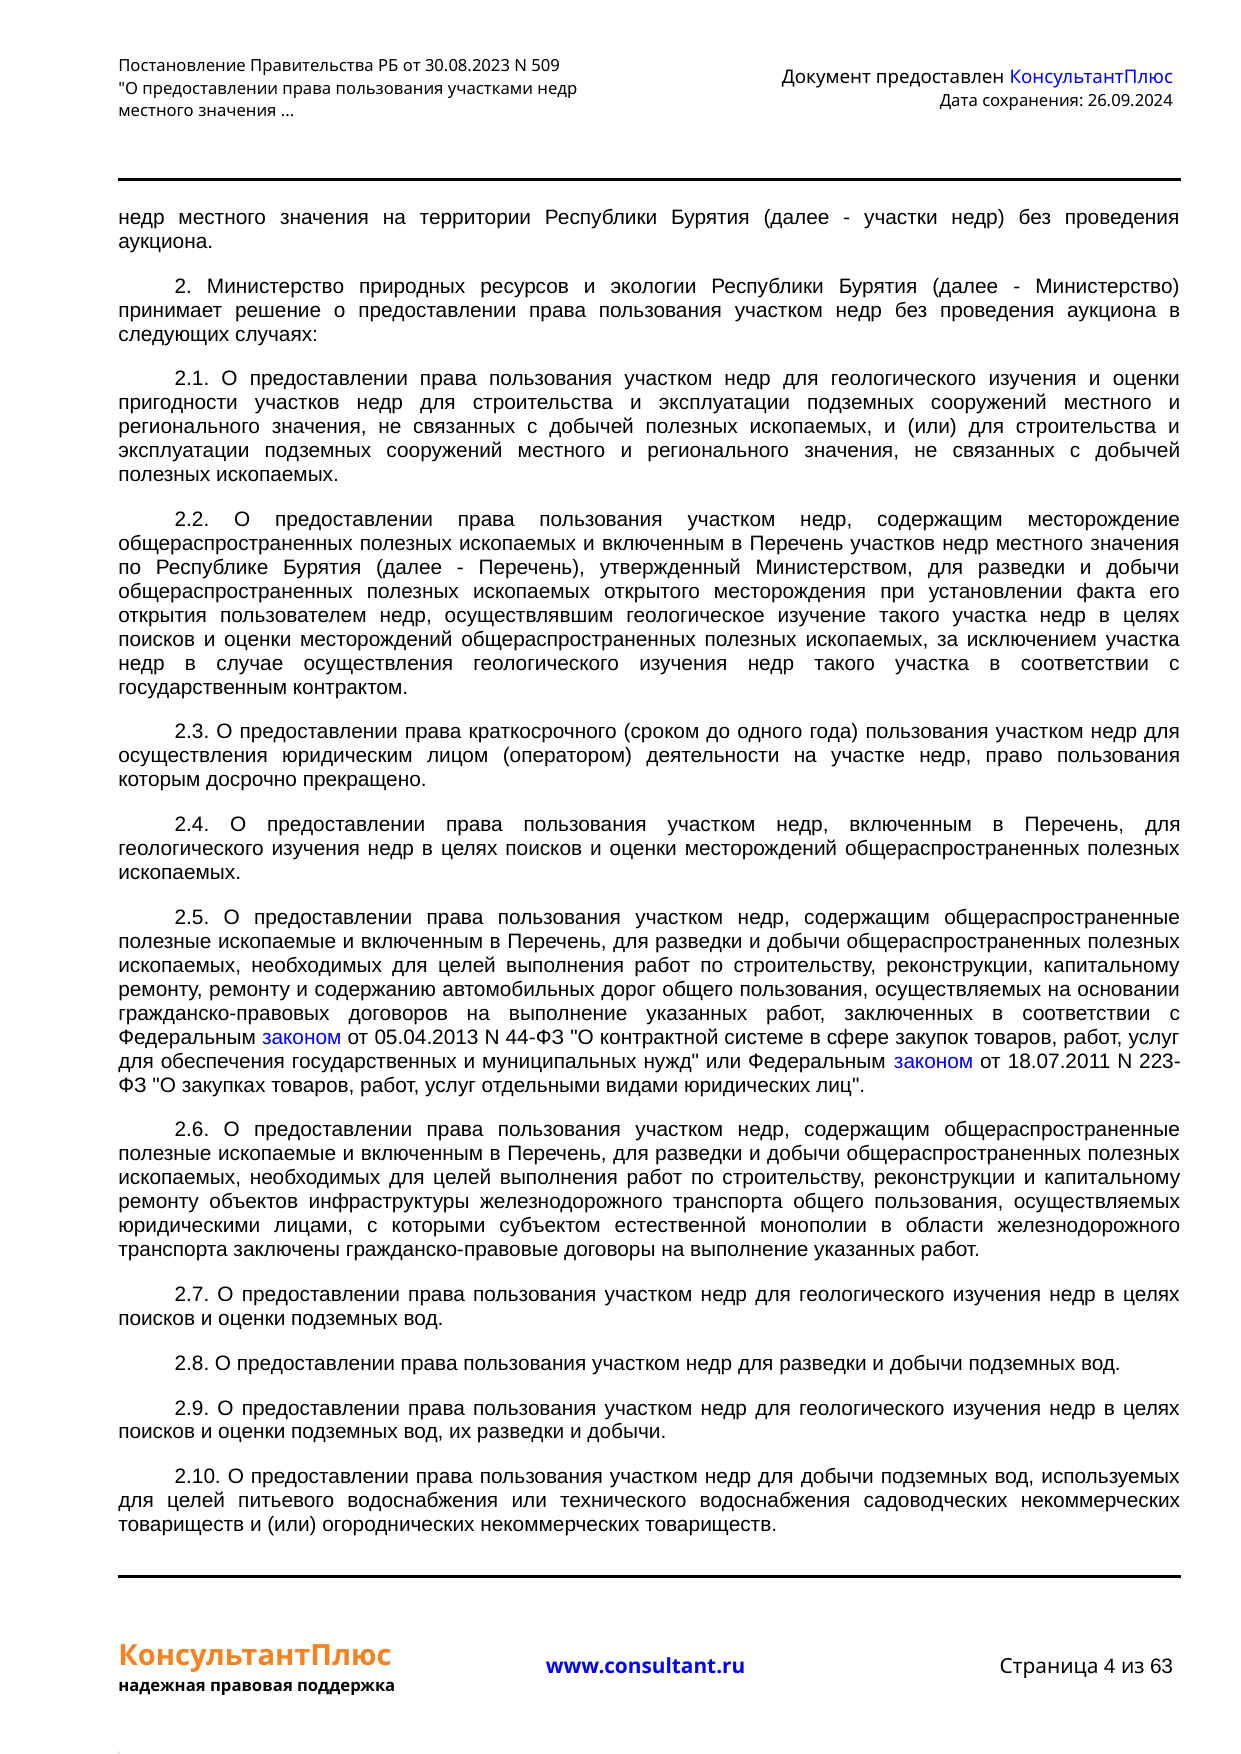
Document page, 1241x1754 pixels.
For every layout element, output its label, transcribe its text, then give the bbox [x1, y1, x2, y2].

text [118, 205, 1181, 253]
text 2.1. О предоставлении права пользования участком недр для геологического изучения и оценки пригодности участков недр для строительства и эксплуатации подземных сооружений местного и регионального значения, не связанных с добычей полезных ископаемых, и (или) для строительства и эксплуатации подземных сооружений местного и регионального значения, не связанных с добычей полезных ископаемых. [118, 366, 1181, 486]
text 2.4. О предоставлении права пользования участком недр, включенным в Перечень, для геологического изучения недр в целях поисков и оценки месторождений общераспространенных полезных ископаемых. [118, 812, 1181, 884]
text 2.9. О предоставлении права пользования участком недр для геологического изучения недр в целях поисков и оценки подземных вод, их разведки и добычи. [118, 1395, 1181, 1443]
text 2.5. О предоставлении права пользования участком недр, содержащим общераспространенные полезные ископаемые и включенным в Перечень, для разведки и добычи общераспространенных полезных ископаемых, необходимых для целей выполнения работ по строительству, реконструкции, капитальному ремонту, ремонту и содержанию автомобильных дорог общего пользования, осуществляемых на основании гражданско-правовых договоров на выполнение указанных работ, заключенных в соответствии с Федеральным законом от 05.04.2013 N 44-ФЗ "О контрактной системе в сфере закупок товаров, работ, услуг для обеспечения государственных и муниципальных нужд" или Федеральным законом от 18.07.2011 N 223-ФЗ "О закупках товаров, работ, услуг отдельными видами юридических лиц". [118, 905, 1181, 1096]
text 2.10. О предоставлении права пользования участком недр для добычи подземных вод, используемых для целей питьевого водоснабжения или технического водоснабжения садоводческих некоммерческих товариществ и (или) огороднических некоммерческих товариществ. [118, 1464, 1181, 1536]
text 2.3. О предоставлении права краткосрочного (сроком до одного года) пользования участком недр для осуществления юридическим лицом (оператором) деятельности на участке недр, право пользования которым досрочно прекращено. [118, 719, 1181, 791]
text 2. Министерство природных ресурсов и экологии Республики Бурятия (далее - Министерство) принимает решение о предоставлении права пользования участком недр без проведения аукциона в следующих случаях: [118, 273, 1181, 345]
text 2.6. О предоставлении права пользования участком недр, содержащим общераспространенные полезные ископаемые и включенным в Перечень, для разведки и добычи общераспространенных полезных ископаемых, необходимых для целей выполнения работ по строительству, реконструкции и капитальному ремонту объектов инфраструктуры железнодорожного транспорта общего пользования, осуществляемых юридическими лицами, с которыми субъектом естественной монополии в области железнодорожного транспорта заключены гражданско-правовые договоры на выполнение указанных работ. [118, 1117, 1181, 1261]
text 2.7. О предоставлении права пользования участком недр для геологического изучения недр в целях поисков и оценки подземных вод. [118, 1282, 1181, 1330]
text 2.2. О предоставлении права пользования участком недр, содержащим месторождение общераспространенных полезных ископаемых и включенным в Перечень участков недр местного значения по Республике Бурятия (далее - Перечень), утвержденный Министерством, для разведки и добычи общераспространенных полезных ископаемых открытого месторождения при установлении факта его открытия пользователем недр, осуществлявшим геологическое изучение такого участка недр в целях поисков и оценки месторождений общераспространенных полезных ископаемых, за исключением участка недр в случае осуществления геологического изучения недр такого участка в соответствии с государственным контрактом. [118, 507, 1181, 698]
text 2.8. О предоставлении права пользования участком недр для разведки и добычи подземных вод. [118, 1351, 1181, 1374]
